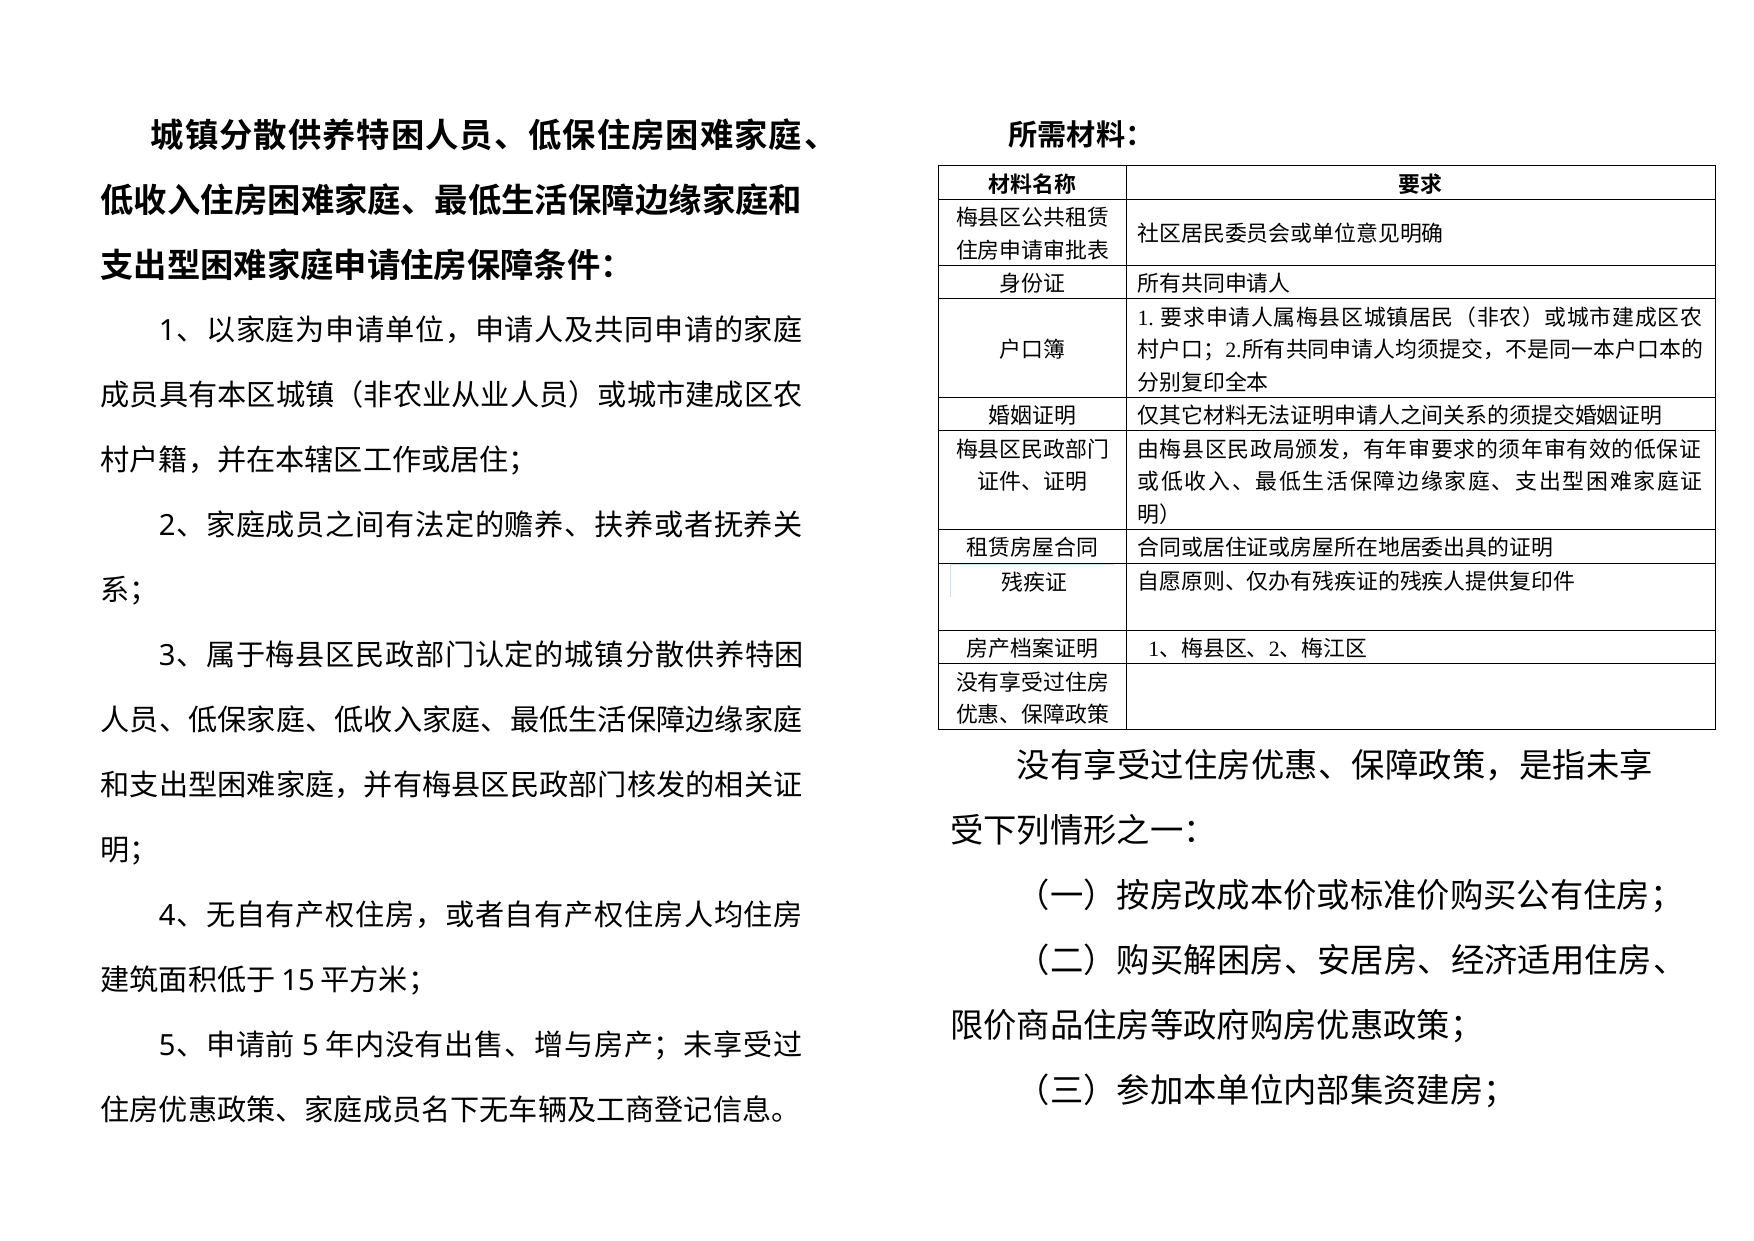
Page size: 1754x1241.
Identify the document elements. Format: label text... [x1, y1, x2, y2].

text 2、家庭成员之间有法定的赡养、扶养或者抚养关系； [100, 490, 804, 620]
table_cell 租赁房屋合同 [939, 530, 1126, 562]
table_cell 自愿原则、仅办有残疾证的残疾人提供复印件 [1127, 564, 1715, 629]
table_cell 社区居民委员会或单位意见明确 [1127, 200, 1715, 265]
text 3、属于梅县区民政部门认定的城镇分散供养特困人员、低保家庭、低收入家庭、最低生活保障边缘家庭和支出型困难家庭，并有梅县区民政部门核发的相关证明； [100, 620, 804, 880]
text 4、无自有产权住房，或者自有产权住房人均住房建筑面积低于15平方米； [100, 880, 804, 1010]
table_cell 1、梅县区、2、梅江区 [1127, 631, 1715, 663]
table_cell 所有共同申请人 [1127, 266, 1715, 298]
table_cell 仅其它材料无法证明申请人之间关系的须提交婚姻证明 [1127, 398, 1715, 430]
table_cell 合同或居住证或房屋所在地居委出具的证明 [1127, 530, 1715, 562]
text 所需材料： [950, 100, 1653, 165]
table_header 要求 [1127, 166, 1715, 199]
table_cell 由梅县区民政局颁发，有年审要求的须年审有效的低保证或低收入、最低生活保障边缘家庭、支出型困难家庭证明） [1127, 431, 1715, 529]
table_cell 户口簿 [939, 299, 1126, 397]
text （二）购买解困房、安居房、经济适用住房、限价商品住房等政府购房优惠政策； [950, 925, 1653, 1055]
table_cell 梅县区民政部门证件、证明 [939, 431, 1126, 529]
table_header 材料名称 [939, 166, 1126, 199]
table_cell 梅县区公共租赁住房申请审批表 [939, 200, 1126, 265]
text 没有享受过住房优惠、保障政策，是指未享受下列情形之一： [950, 730, 1653, 860]
text （三）参加本单位内部集资建房； [950, 1055, 1653, 1120]
table_cell 没有享受过住房优惠、保障政策 [939, 664, 1126, 729]
table_cell 身份证 [939, 266, 1126, 298]
table_cell 婚姻证明 [939, 398, 1126, 430]
table_cell 房产档案证明 [939, 631, 1126, 663]
table_cell [1127, 664, 1715, 729]
text 城镇分散供养特困人员、低保住房困难家庭、低收入住房困难家庭、最低生活保障边缘家庭和支出型困难家庭申请住房保障条件： [100, 100, 804, 295]
table_cell [939, 564, 1126, 629]
text 1、以家庭为申请单位，申请人及共同申请的家庭成员具有本区城镇（非农业从业人员）或城市建成区农村户籍，并在本辖区工作或居住； [100, 295, 804, 490]
text （一）按房改成本价或标准价购买公有住房； [950, 860, 1653, 925]
text 5、申请前5年内没有出售、增与房产；未享受过住房优惠政策、家庭成员名下无车辆及工商登记信息。 [100, 1010, 804, 1140]
table_cell 1. 要求申请人属梅县区城镇居民（非农）或城市建成区农村户口；2.所有共同申请人均须提交，不是同一本户口本的分别复印全本 [1127, 299, 1715, 397]
